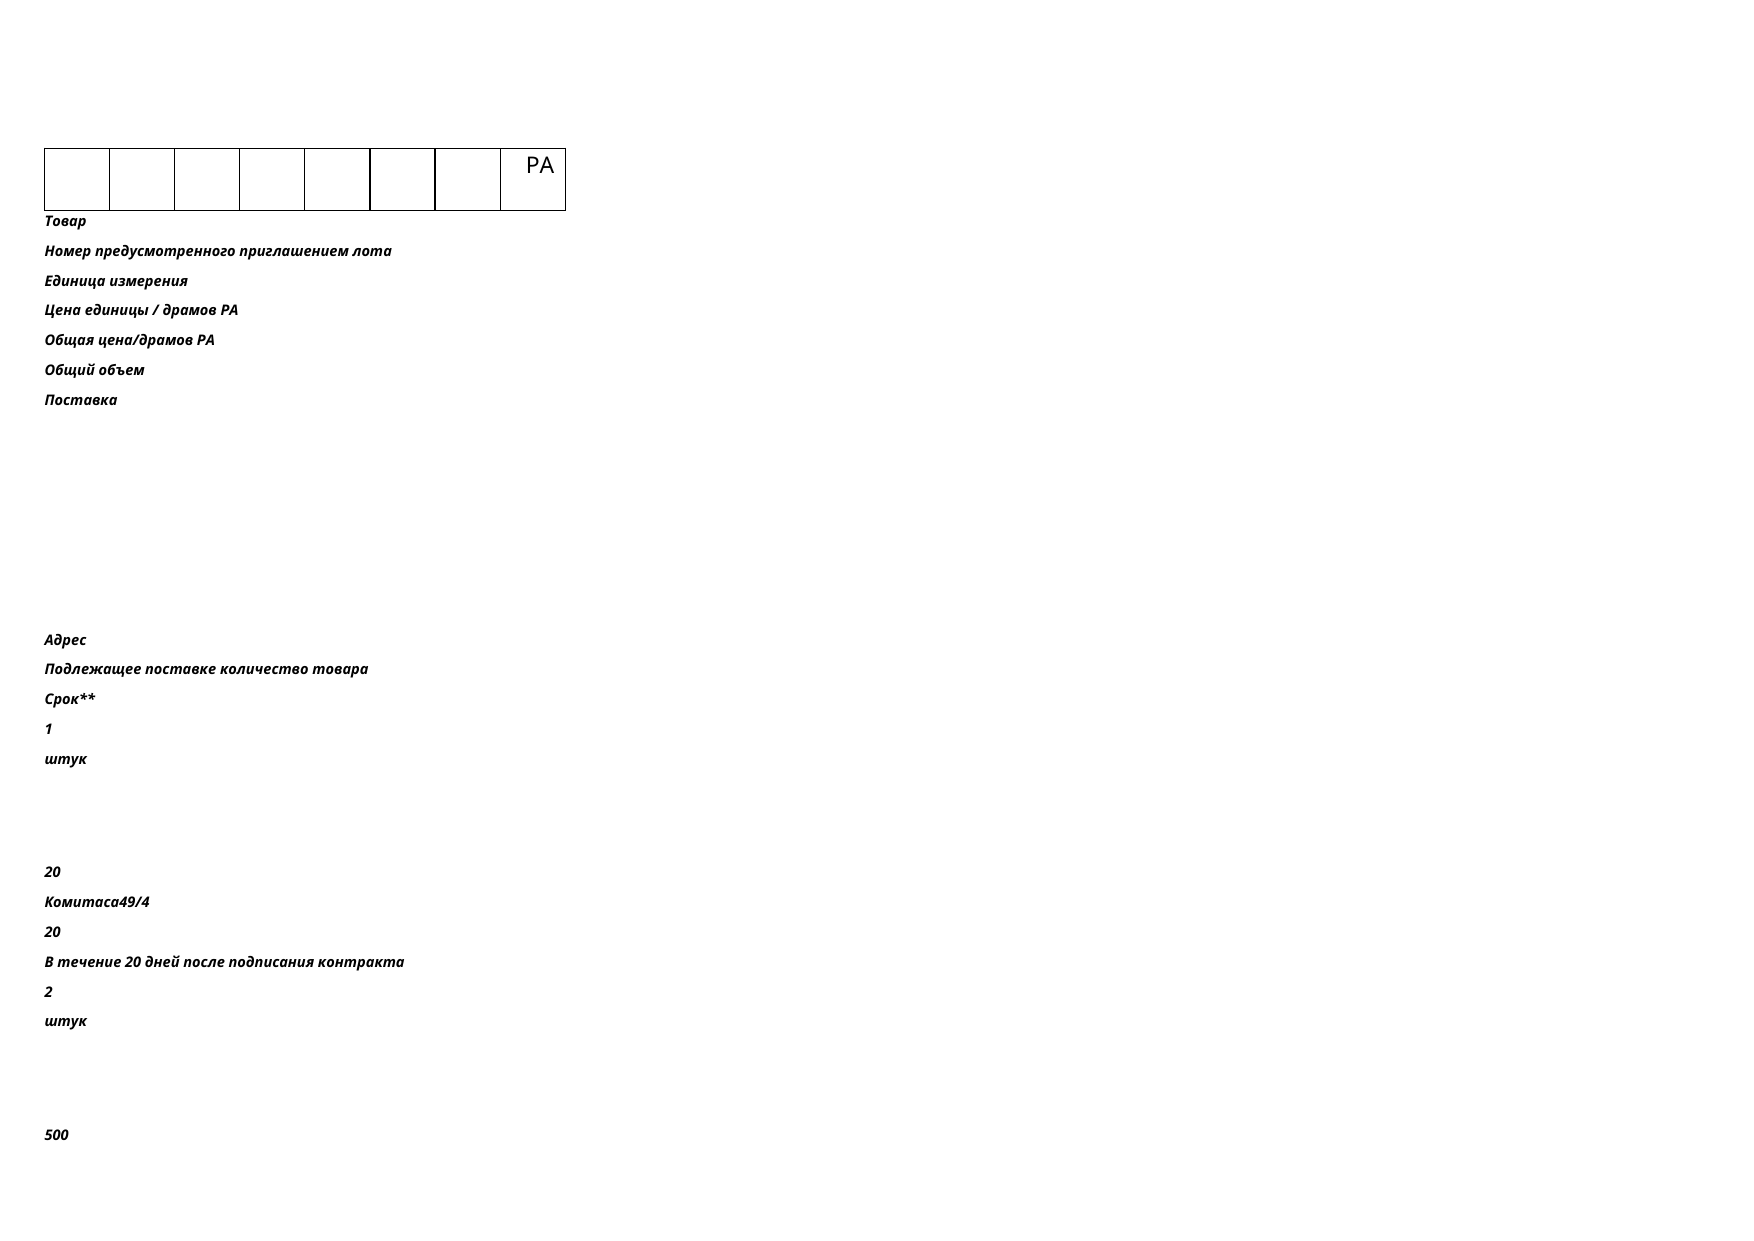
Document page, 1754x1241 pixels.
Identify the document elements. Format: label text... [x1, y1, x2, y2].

text Драмов РА [511, 149, 554, 180]
